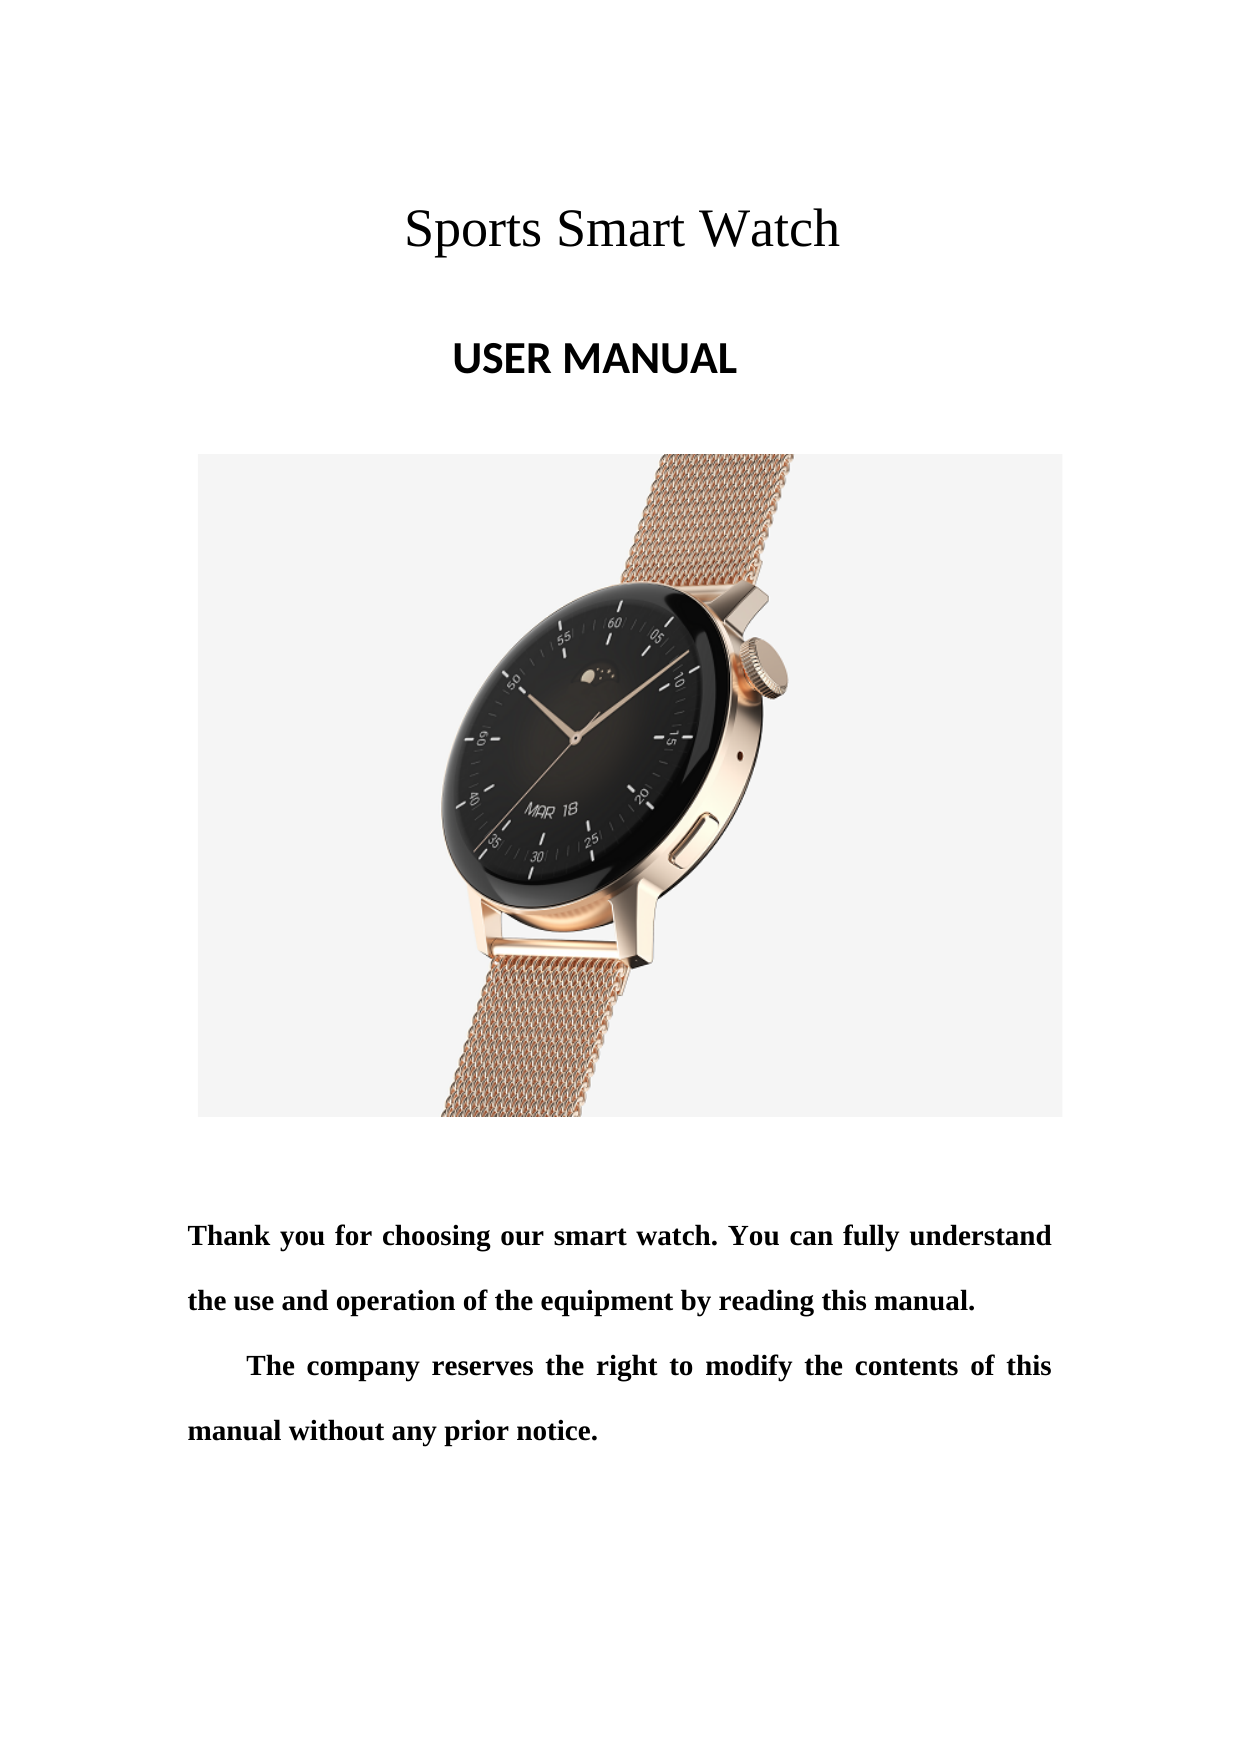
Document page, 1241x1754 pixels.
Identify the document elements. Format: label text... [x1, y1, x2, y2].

picture [197, 454, 1063, 1117]
text The company reserves the right to modify the contents of this manual without any prior notice. [187, 1332, 1053, 1462]
text User Manual [187, 324, 1053, 389]
text Sports Smart Watch [187, 194, 1053, 259]
text Thank you for choosing our smart watch. You can fully understand the use and operation of the equipment by reading this manual. [187, 1202, 1053, 1332]
